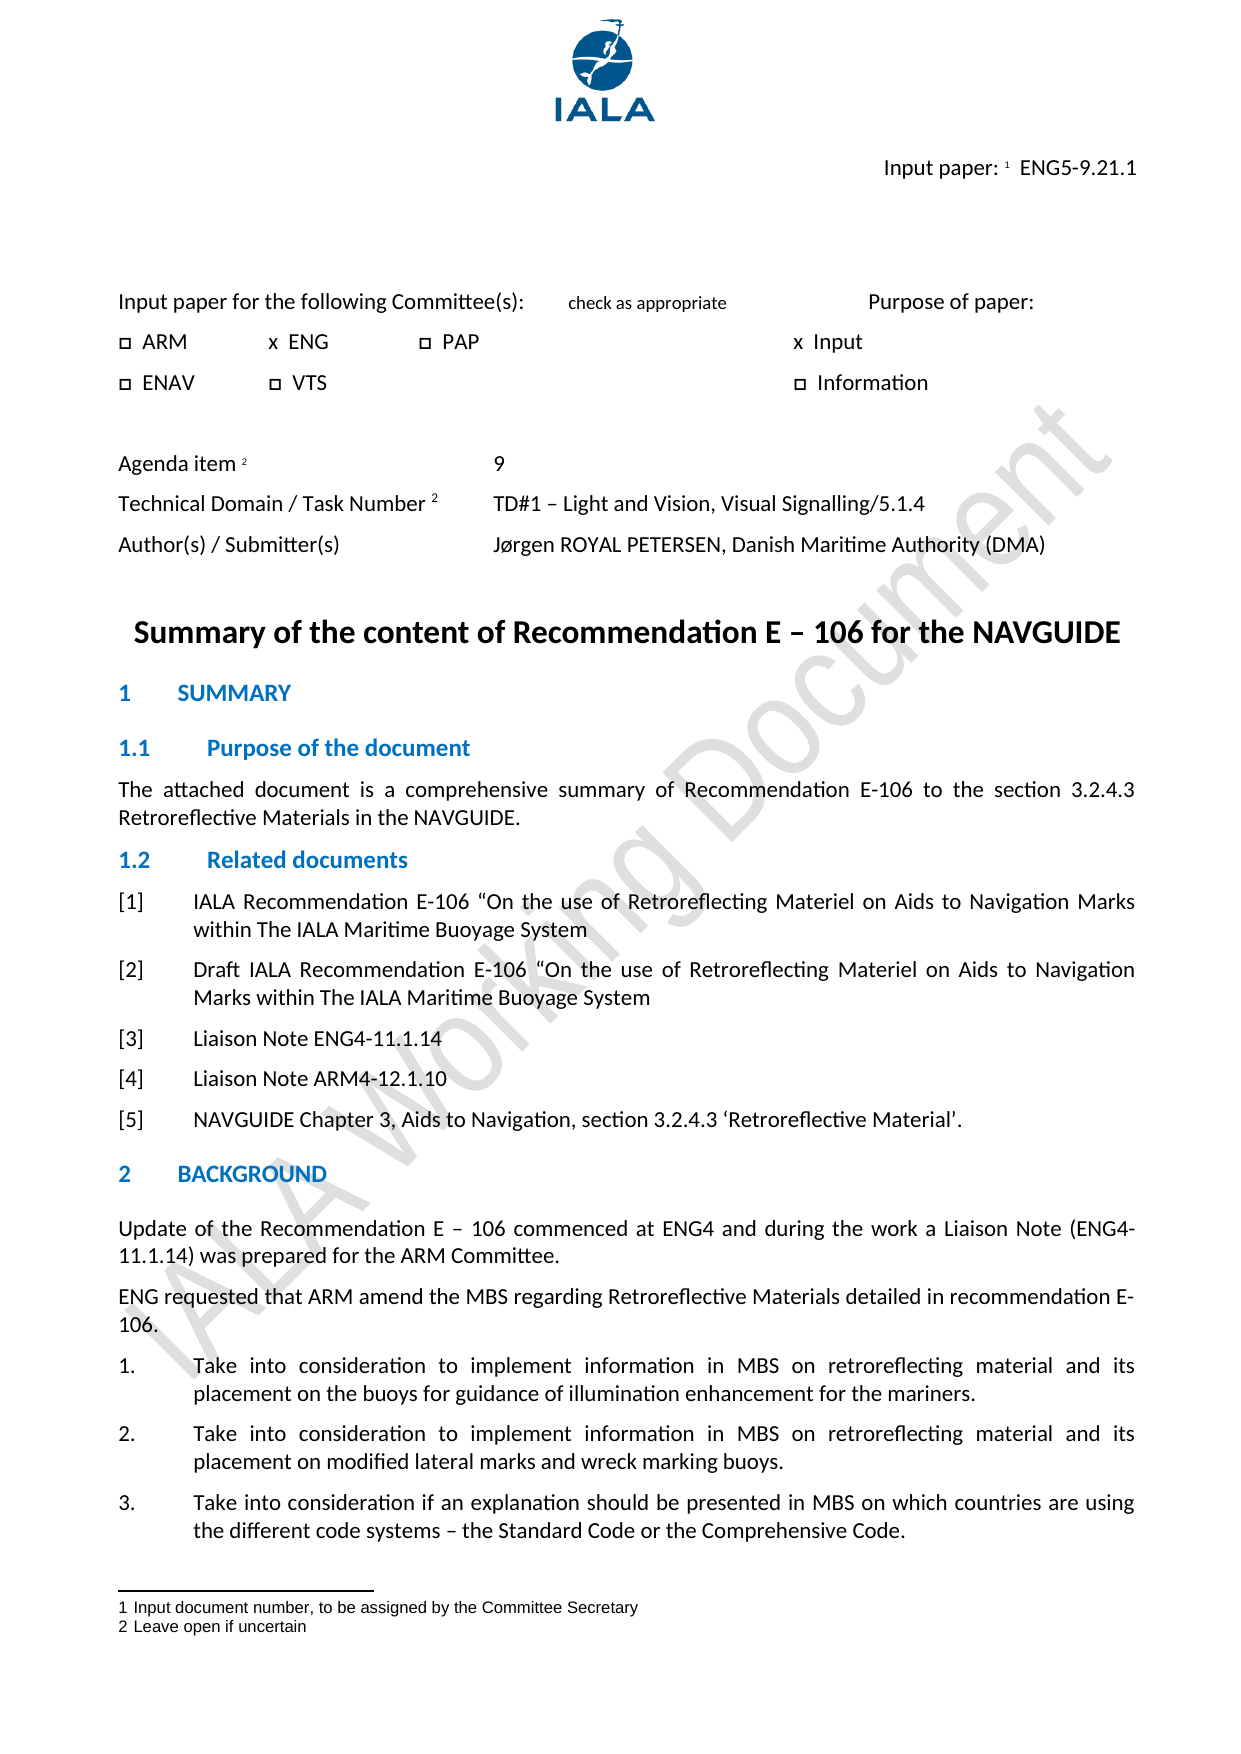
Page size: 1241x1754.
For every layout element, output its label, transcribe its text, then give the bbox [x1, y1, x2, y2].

text Input paper for the following Committee(s): check as appropriate Purpose of paper: [118, 287, 1137, 315]
subtitle Summary [118, 677, 1137, 707]
text 3. Take into consideration if an explanation should be presented in MBS on which countries are using the different code systems – the Standard Code or the Comprehensive Code. [118, 1488, 1137, 1544]
title Summary of the content of Recommendation E – 106 for the NAVGUIDE [118, 611, 1137, 652]
text 2. Take into consideration to implement information in MBS on retroreflecting material and its placement on modified lateral marks and wreck marking buoys. [118, 1419, 1137, 1475]
text Technical Domain / Task Number 2 TD#1 – Light and Vision, Visual Signalling/5.1.4 [118, 489, 1137, 518]
text [5] NAVGUIDE Chapter 3, Aids to Navigation, section 3.2.4.3 ‘Retroreflective Material’. [118, 1105, 1137, 1133]
subtitle Related documents [118, 844, 1137, 874]
subtitle Purpose of the document [118, 732, 1137, 763]
text [1] IALA Recommendation E-106 “On the use of Retroreflecting Materiel on Aids to Navigation Marks within The IALA Maritime Buoyage System [118, 887, 1137, 943]
text Agenda item 9 [118, 449, 1137, 477]
text [4] Liaison Note ARM4-12.1.10 [118, 1064, 1137, 1093]
picture [532, 7, 672, 144]
text [2] Draft IALA Recommendation E-106 “On the use of Retroreflecting Materiel on Aids to Navigation Marks within The IALA Maritime Buoyage System [118, 956, 1137, 1012]
text The attached document is a comprehensive summary of Recommendation E-106 to the section 3.2.4.3 Retroreflective Materials in the NAVGUIDE. [118, 775, 1137, 831]
text Input paper: ENG5-9.21.1 [118, 153, 1137, 181]
text □ ARM x ENG □ PAP x Input [118, 327, 1137, 356]
subtitle Background [118, 1158, 1137, 1189]
text Update of the Recommendation E – 106 commenced at ENG4 and during the work a Liaison Note (ENG4-11.1.14) was prepared for the ARM Committee. [118, 1214, 1137, 1270]
text Author(s) / Submitter(s) Jørgen ROYAL PETERSEN, Danish Maritime Authority (DMA) [118, 530, 1137, 558]
text [3] Liaison Note ENG4-11.1.14 [118, 1024, 1137, 1052]
text ENG requested that ARM amend the MBS regarding Retroreflective Materials detailed in recommendation E-106. [118, 1282, 1137, 1338]
text 1. Take into consideration to implement information in MBS on retroreflecting material and its placement on the buoys for guidance of illumination enhancement for the mariners. [118, 1351, 1137, 1407]
text □ ENAV □ VTS □ Information [118, 368, 1137, 396]
